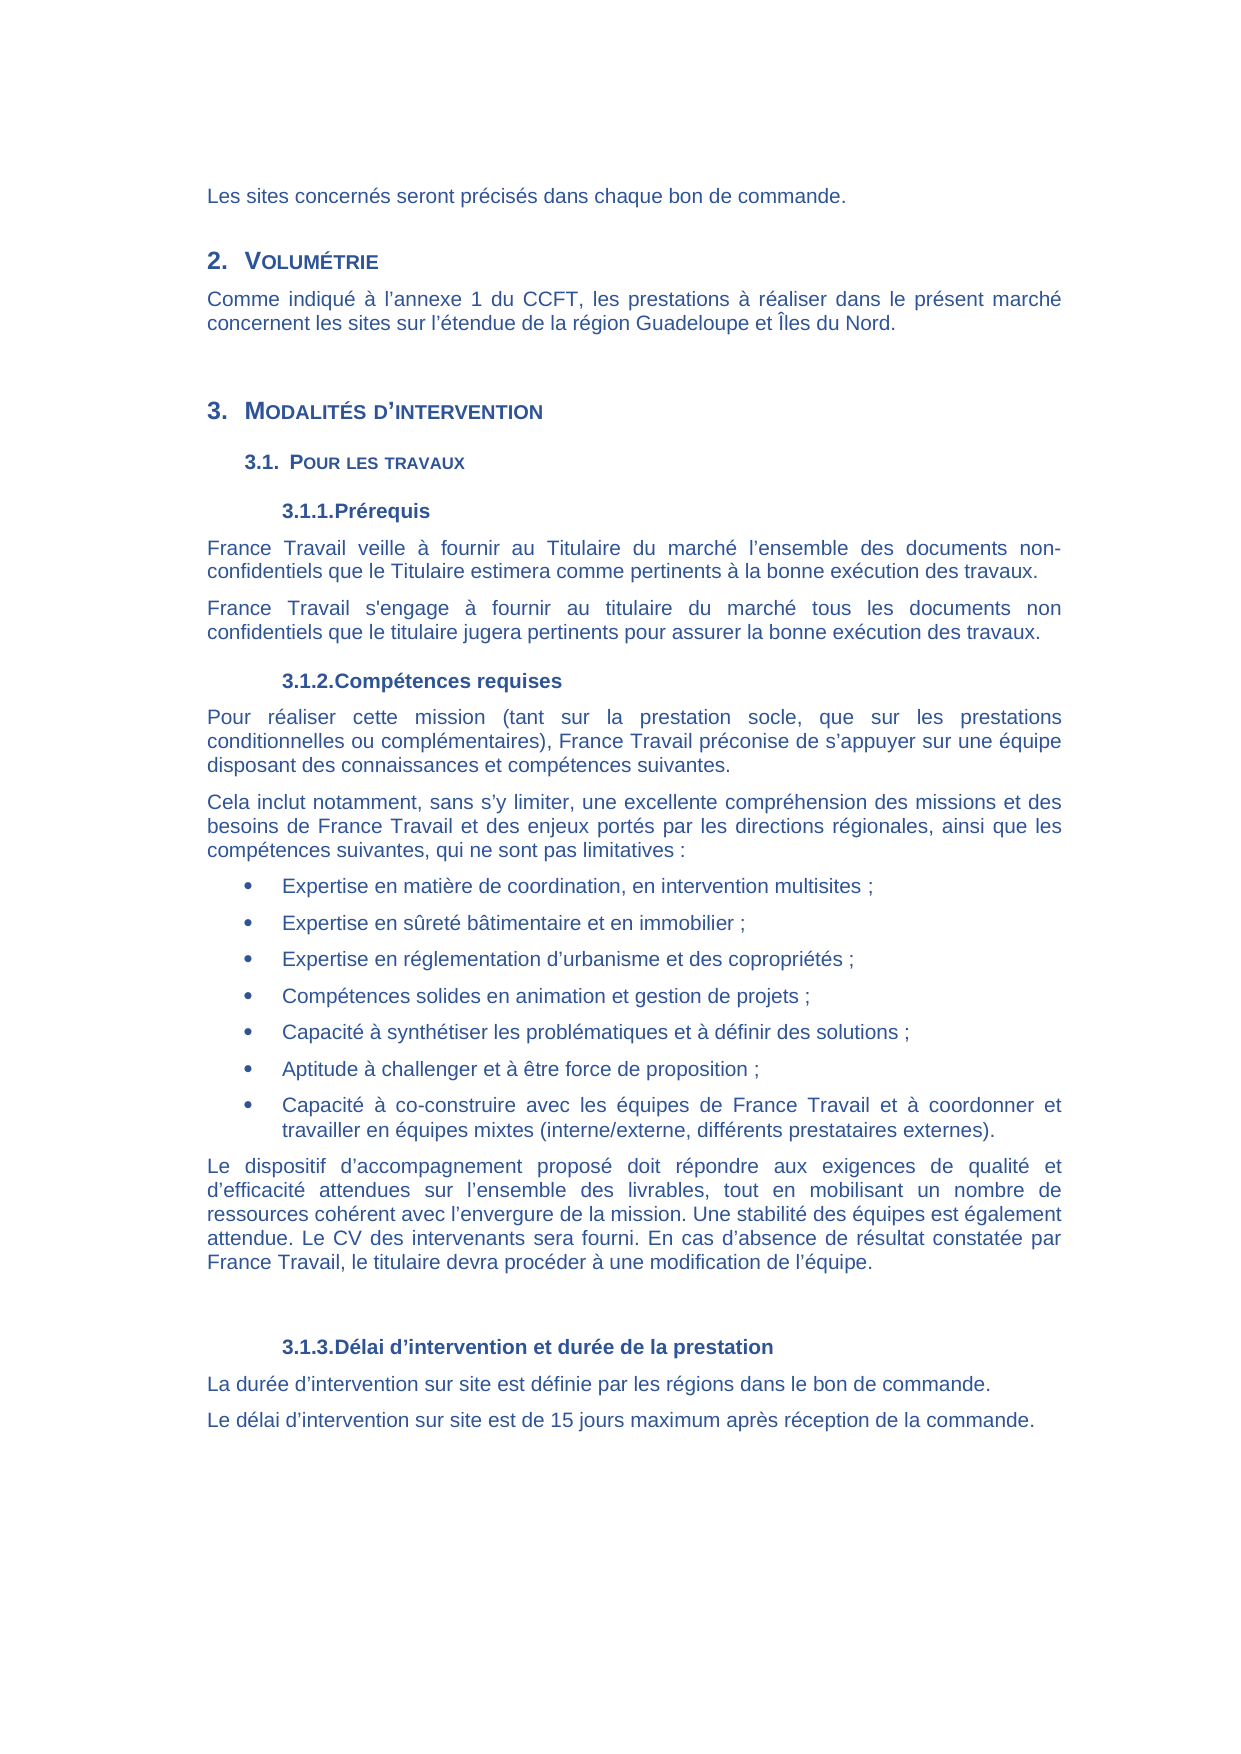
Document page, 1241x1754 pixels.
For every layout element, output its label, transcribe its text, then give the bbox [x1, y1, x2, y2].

list Aptitude à challenger et à être force de proposition ; [244, 1057, 1063, 1081]
text Pour réaliser cette mission (tant sur la prestation socle, que sur les prestations conditionnelles ou complémentaires), France Travail préconise de s’appuyer sur une équipe disposant des connaissances et compétences suivantes. [207, 705, 1063, 777]
list Capacité à co-construire avec les équipes de France Travail et à coordonner et travailler en équipes mixtes (interne/externe, différents prestataires externes). [244, 1093, 1063, 1141]
list Prérequis [282, 499, 1063, 523]
list Compétences solides en animation et gestion de projets ; [244, 984, 1063, 1008]
list Expertise en sûreté bâtimentaire et en immobilier ; [244, 911, 1063, 934]
text Comme indiqué à l’annexe 1 du CCFT, les prestations à réaliser dans le présent marché concernent les sites sur l’étendue de la région Guadeloupe et Îles du Nord. [207, 287, 1063, 335]
text France Travail s'engage à fournir au titulaire du marché tous les documents non confidentiels que le titulaire jugera pertinents pour assurer la bonne exécution des travaux. [207, 596, 1063, 644]
list Délai d’intervention et durée de la prestation [282, 1335, 1063, 1359]
list Capacité à synthétiser les problématiques et à définir des solutions ; [244, 1020, 1063, 1044]
list Volumétrie [207, 246, 1063, 274]
list Le délai d’intervention sur site est de 15 jours maximum après réception de la commande. [207, 1408, 1063, 1432]
list Pour les travaux [244, 450, 1063, 474]
list Le dispositif d’accompagnement proposé doit répondre aux exigences de qualité et d’efficacité attendues sur l’ensemble des livrables, tout en mobilisant un nombre de ressources cohérent avec l’envergure de la mission. Une stabilité des équipes est également attendue. Le CV des intervenants sera fourni. En cas d’absence de résultat constatée par France Travail, le titulaire devra procéder à une modification de l’équipe. [207, 1154, 1063, 1274]
list Expertise en réglementation d’urbanisme et des copropriétés ; [244, 947, 1063, 971]
list Compétences requises [282, 669, 1063, 693]
list La durée d’intervention sur site est définie par les régions dans le bon de commande. [207, 1372, 1063, 1396]
text France Travail veille à fournir au Titulaire du marché l’ensemble des documents non-confidentiels que le Titulaire estimera comme pertinents à la bonne exécution des travaux. [207, 535, 1063, 583]
text Modalités d’intervention [207, 396, 1063, 425]
text Les sites concernés seront précisés dans chaque bon de commande. [207, 184, 1063, 208]
text Cela inclut notamment, sans s’y limiter, une excellente compréhension des missions et des besoins de France Travail et des enjeux portés par les directions régionales, ainsi que les compétences suivantes, qui ne sont pas limitatives : [207, 789, 1063, 861]
list Expertise en matière de coordination, en intervention multisites ; [244, 874, 1063, 898]
